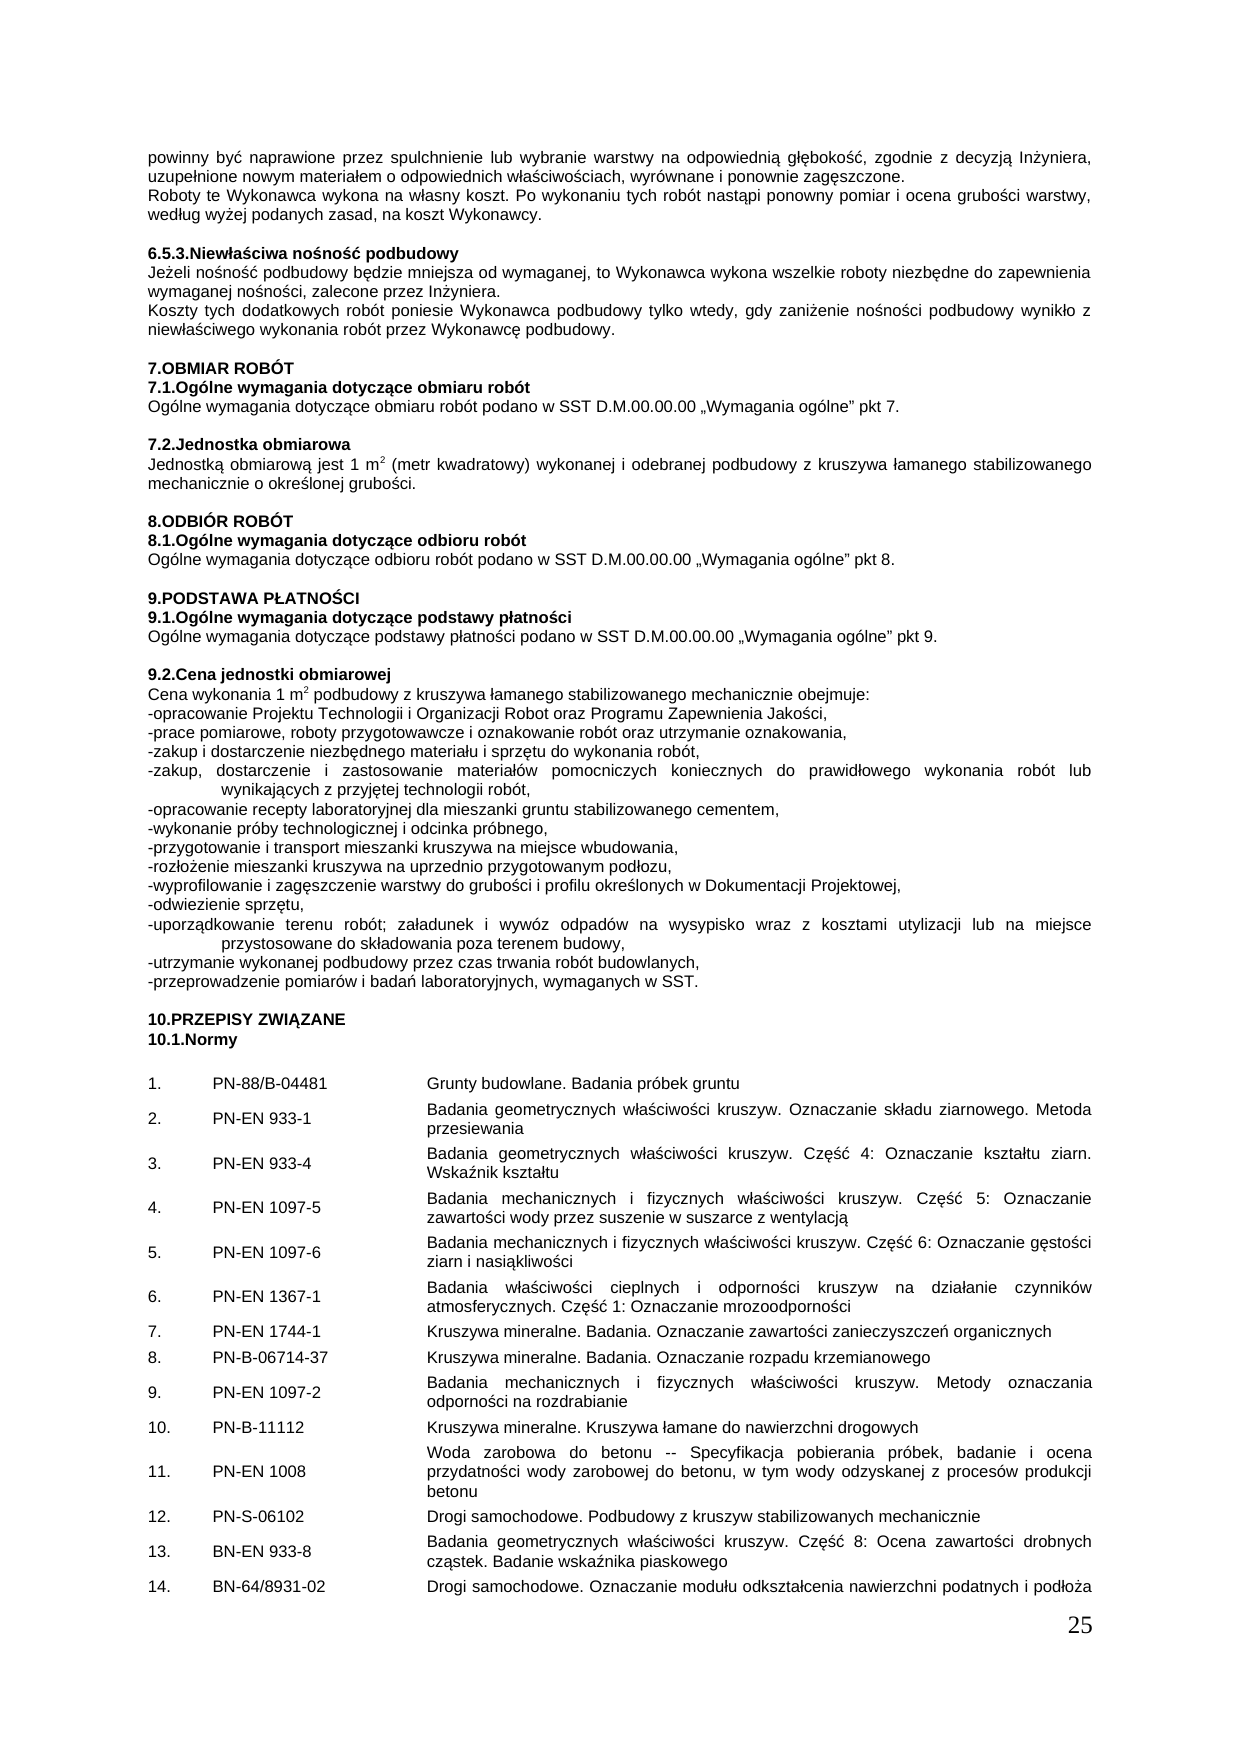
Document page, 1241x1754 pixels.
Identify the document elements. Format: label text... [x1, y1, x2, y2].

text 10.PRZEPISY ZWIĄZANE [148, 1010, 1092, 1029]
table_cell 8. [140, 1341, 205, 1367]
table_cell Kruszywa mineralne. Kruszywa łamane do nawierzchni drogowych [419, 1411, 1100, 1437]
table_cell Drogi samochodowe. Podbudowy z kruszyw stabilizowanych mechanicznie [419, 1501, 1100, 1526]
table_header Grunty budowlane. Badania próbek gruntu [419, 1068, 1100, 1093]
table_header PN-88/B-04481 [205, 1068, 419, 1093]
text -zakup, dostarczenie i zastosowanie materiałów pomocniczych koniecznych do prawidłowego wykonania robót lub wynikających z przyjętej technologii robót, [148, 761, 1092, 799]
table_cell PN-S-06102 [205, 1501, 419, 1526]
table_cell PN-EN 1744-1 [205, 1316, 419, 1341]
text 8.1.Ogólne wymagania dotyczące odbioru robót [148, 531, 1092, 550]
table_cell PN-B-06714-37 [205, 1341, 419, 1367]
table_cell Badania mechanicznych i fizycznych właściwości kruszyw. Część 5: Oznaczanie zawartości wody przez suszenie w suszarce z wentylacją [419, 1182, 1100, 1227]
text Ogólne wymagania dotyczące obmiaru robót podano w SST D.M.00.00.00 „Wymagania ogólne” pkt 7. [148, 397, 1092, 416]
text 9.2.Cena jednostki obmiarowej [148, 665, 1092, 684]
table_cell PN-EN 1097-5 [205, 1182, 419, 1227]
table_cell BN-EN 933-8 [205, 1526, 419, 1571]
text 7.1.Ogólne wymagania dotyczące obmiaru robót [148, 378, 1092, 397]
table_cell Kruszywa mineralne. Badania. Oznaczanie zawartości zanieczyszczeń organicznych [419, 1316, 1100, 1341]
text -opracowanie Projektu Technologii i Organizacji Robot oraz Programu Zapewnienia Jakości, [148, 703, 1092, 723]
table_cell 14. [140, 1571, 205, 1596]
table_cell 11. [140, 1437, 205, 1501]
text 7.OBMIAR ROBÓT [148, 358, 1092, 378]
text -przeprowadzenie pomiarów i badań laboratoryjnych, wymaganych w SST. [148, 972, 1092, 991]
table_cell 12. [140, 1501, 205, 1526]
text -wyprofilowanie i zagęszczenie warstwy do grubości i profilu określonych w Dokumentacji Projektowej, [148, 876, 1092, 895]
text -prace pomiarowe, roboty przygotowawcze i oznakowanie robót oraz utrzymanie oznakowania, [148, 723, 1092, 742]
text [148, 148, 1092, 186]
table_cell Badania właściwości cieplnych i odporności kruszyw na działanie czynników atmosferycznych. Część 1: Oznaczanie mrozoodporności [419, 1271, 1100, 1316]
table_cell 9. [140, 1367, 205, 1411]
table_cell PN-B-11112 [205, 1411, 419, 1437]
table_cell 7. [140, 1316, 205, 1341]
table_cell Badania geometrycznych właściwości kruszyw. Część 8: Ocena zawartości drobnych cząstek. Badanie wskaźnika piaskowego [419, 1526, 1100, 1571]
text -rozłożenie mieszanki kruszywa na uprzednio przygotowanym podłozu, [148, 857, 1092, 876]
text Cena wykonania 1 m2 podbudowy z kruszywa łamanego stabilizowanego mechanicznie obejmuje: [148, 684, 1092, 703]
text 8.ODBIÓR ROBÓT [148, 512, 1092, 531]
text Koszty tych dodatkowych robót poniesie Wykonawca podbudowy tylko wtedy, gdy zaniżenie nośności podbudowy wynikło z niewłaściwego wykonania robót przez Wykonawcę podbudowy. [148, 301, 1092, 339]
table_cell Badania mechanicznych i fizycznych właściwości kruszyw. Część 6: Oznaczanie gęstości ziarn i nasiąkliwości [419, 1227, 1100, 1271]
table_cell 3. [140, 1138, 205, 1182]
text Roboty te Wykonawca wykona na własny koszt. Po wykonaniu tych robót nastąpi ponowny pomiar i ocena grubości warstwy, według wyżej podanych zasad, na koszt Wykonawcy. [148, 186, 1092, 224]
text -przygotowanie i transport mieszanki kruszywa na miejsce wbudowania, [148, 838, 1092, 857]
text 7.2.Jednostka obmiarowa [148, 435, 1092, 454]
table_cell 10. [140, 1411, 205, 1437]
text Ogólne wymagania dotyczące odbioru robót podano w SST D.M.00.00.00 „Wymagania ogólne” pkt 8. [148, 550, 1092, 569]
table_cell BN-64/8931-02 [205, 1571, 419, 1596]
table_cell PN-EN 933-4 [205, 1138, 419, 1182]
text 9.1.Ogólne wymagania dotyczące podstawy płatności [148, 608, 1092, 627]
text -utrzymanie wykonanej podbudowy przez czas trwania robót budowlanych, [148, 953, 1092, 972]
table_cell PN-EN 1097-6 [205, 1227, 419, 1271]
table_cell 6. [140, 1271, 205, 1316]
table_cell Badania geometrycznych właściwości kruszyw. Część 4: Oznaczanie kształtu ziarn. Wskaźnik kształtu [419, 1138, 1100, 1182]
text 6.5.3.Niewłaściwa nośność podbudowy [148, 243, 1092, 263]
text -opracowanie recepty laboratoryjnej dla mieszanki gruntu stabilizowanego cementem, [148, 799, 1092, 818]
table_header 1. [140, 1068, 205, 1093]
table_cell PN-EN 933-1 [205, 1093, 419, 1138]
table_cell 2. [140, 1093, 205, 1138]
table_cell Woda zarobowa do betonu -- Specyfikacja pobierania próbek, badanie i ocena przydatności wody zarobowej do betonu, w tym wody odzyskanej z procesów produkcji betonu [419, 1437, 1100, 1501]
table_cell 4. [140, 1182, 205, 1227]
table_cell Kruszywa mineralne. Badania. Oznaczanie rozpadu krzemianowego [419, 1341, 1100, 1367]
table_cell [419, 1571, 1100, 1596]
text -uporządkowanie terenu robót; załadunek i wywóz odpadów na wysypisko wraz z kosztami utylizacji lub na miejsce przystosowane do składowania poza terenem budowy, [148, 914, 1092, 953]
text 9.PODSTAWA PŁATNOŚCI [148, 588, 1092, 608]
text -zakup i dostarczenie niezbędnego materiału i sprzętu do wykonania robót, [148, 742, 1092, 761]
table_cell Badania mechanicznych i fizycznych właściwości kruszyw. Metody oznaczania odporności na rozdrabianie [419, 1367, 1100, 1411]
text Jednostką obmiarową jest 1 m2 (metr kwadratowy) wykonanej i odebranej podbudowy z kruszywa łamanego stabilizowanego mechanicznie o określonej grubości. [148, 454, 1092, 493]
text -odwiezienie sprzętu, [148, 895, 1092, 914]
table_cell PN-EN 1097-2 [205, 1367, 419, 1411]
text Jeżeli nośność podbudowy będzie mniejsza od wymaganej, to Wykonawca wykona wszelkie roboty niezbędne do zapewnienia wymaganej nośności, zalecone przez Inżyniera. [148, 263, 1092, 301]
text 10.1.Normy [148, 1029, 1092, 1048]
text Ogólne wymagania dotyczące podstawy płatności podano w SST D.M.00.00.00 „Wymagania ogólne” pkt 9. [148, 627, 1092, 646]
table_cell PN-EN 1367-1 [205, 1271, 419, 1316]
table_cell PN-EN 1008 [205, 1437, 419, 1501]
text -wykonanie próby technologicznej i odcinka próbnego, [148, 818, 1092, 838]
table_cell Badania geometrycznych właściwości kruszyw. Oznaczanie składu ziarnowego. Metoda przesiewania [419, 1093, 1100, 1138]
table_cell 5. [140, 1227, 205, 1271]
table_cell 13. [140, 1526, 205, 1571]
